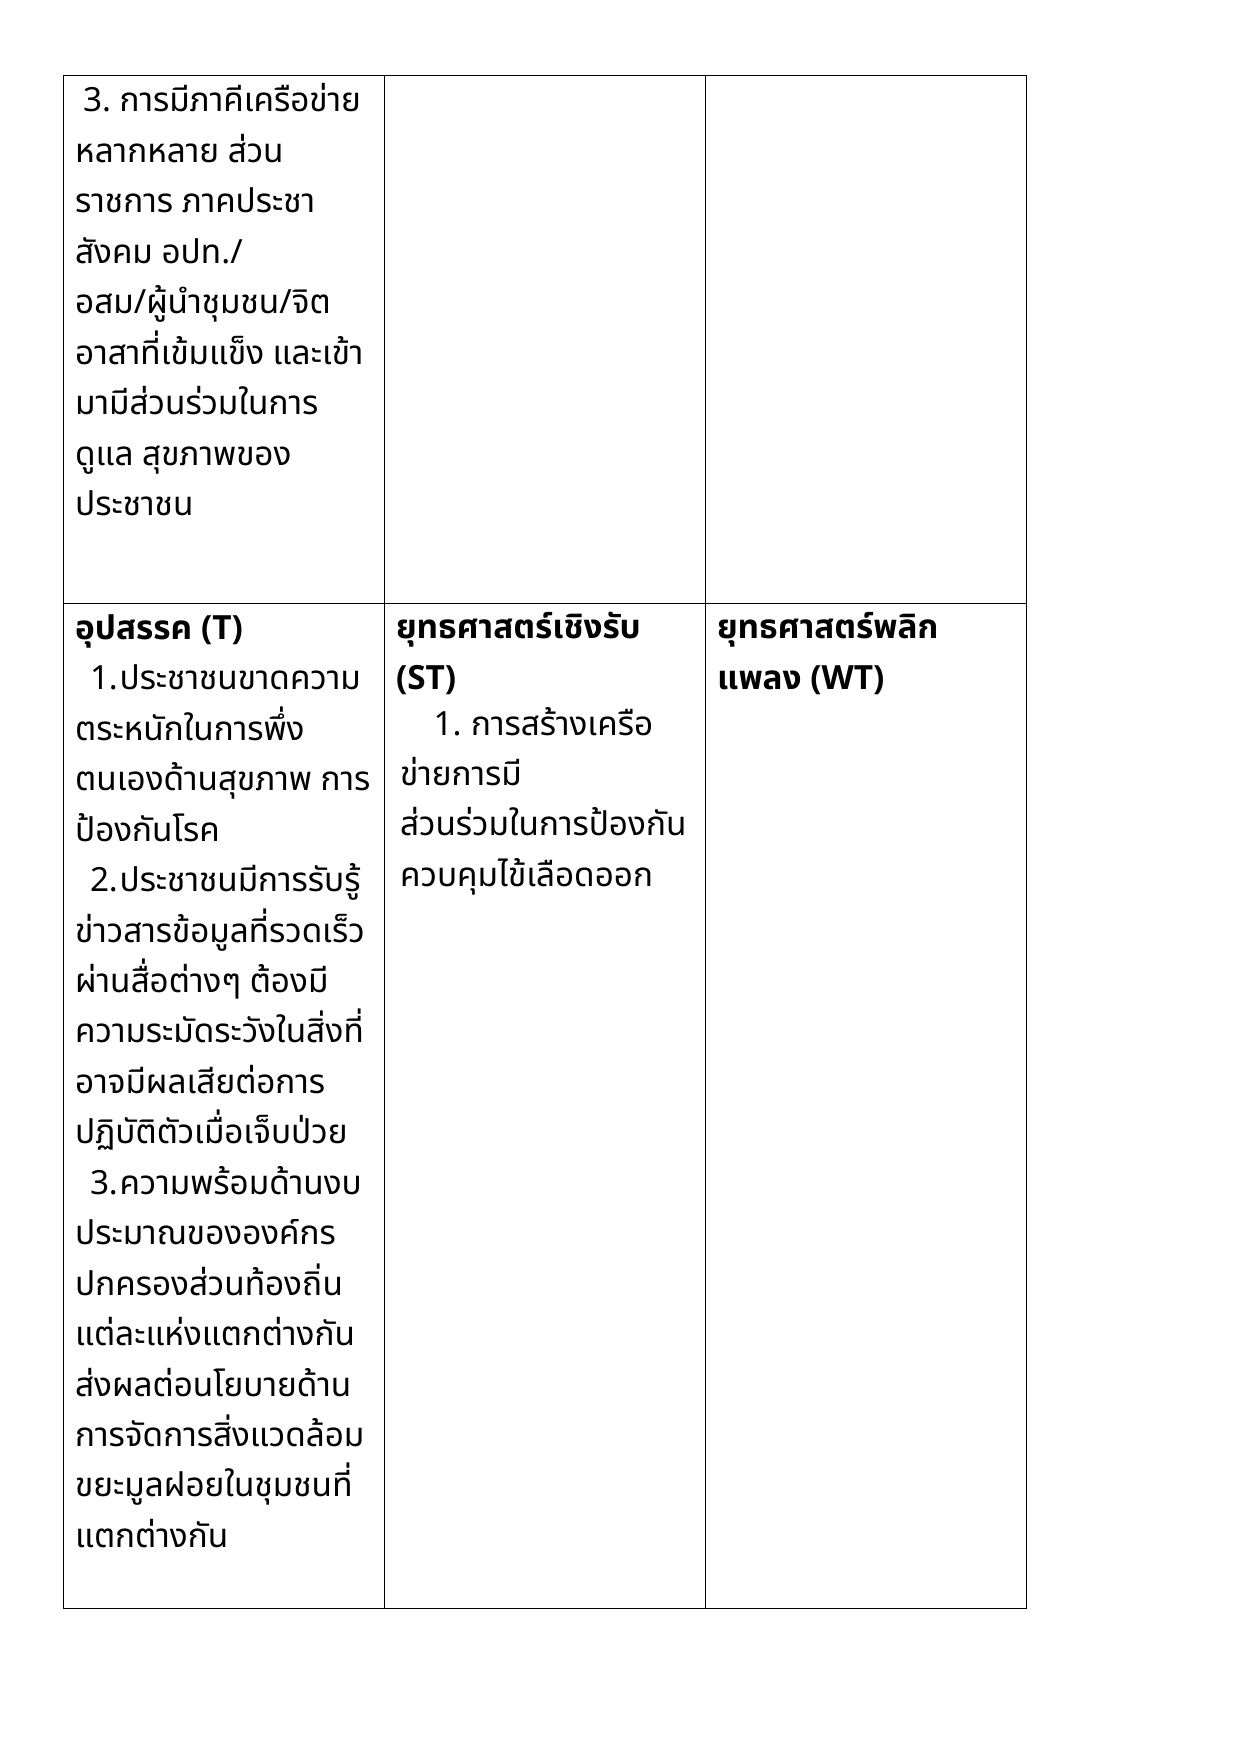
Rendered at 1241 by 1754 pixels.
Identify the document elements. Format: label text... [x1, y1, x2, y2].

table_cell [385, 76, 705, 602]
table_cell ยุทธศาสตร์เชิงรับ (ST) การสร้างเครือข่ายการมี ส่วนร่วมในการป้องกันควบคุมไข้เลือดออก [385, 604, 705, 1608]
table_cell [64, 76, 384, 602]
table_cell ยุทธศาสตร์พลิกแพลง (WT) [706, 604, 1026, 1608]
table_cell อุปสรรค (T) ประชาชนขาดความตระหนักในการพึ่งตนเองด้านสุขภาพ การป้องกันโรค ประชาชนมีการรับรู้ข่าวสารข้อมูลที่รวดเร็วผ่านสื่อต่างๆ ต้องมีความระมัดระวังในสิ่งที่อาจมีผลเสียต่อการปฏิบัติตัวเมื่อเจ็บป่วย ความพร้อมด้านงบประมาณขององค์กรปกครองส่วนท้องถิ่นแต่ละแห่งแตกต่างกัน ส่งผลต่อนโยบายด้านการจัดการสิ่งแวดล้อมขยะมูลฝอยในชุมชนที่แตกต่างกัน [64, 604, 384, 1608]
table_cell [706, 76, 1026, 602]
